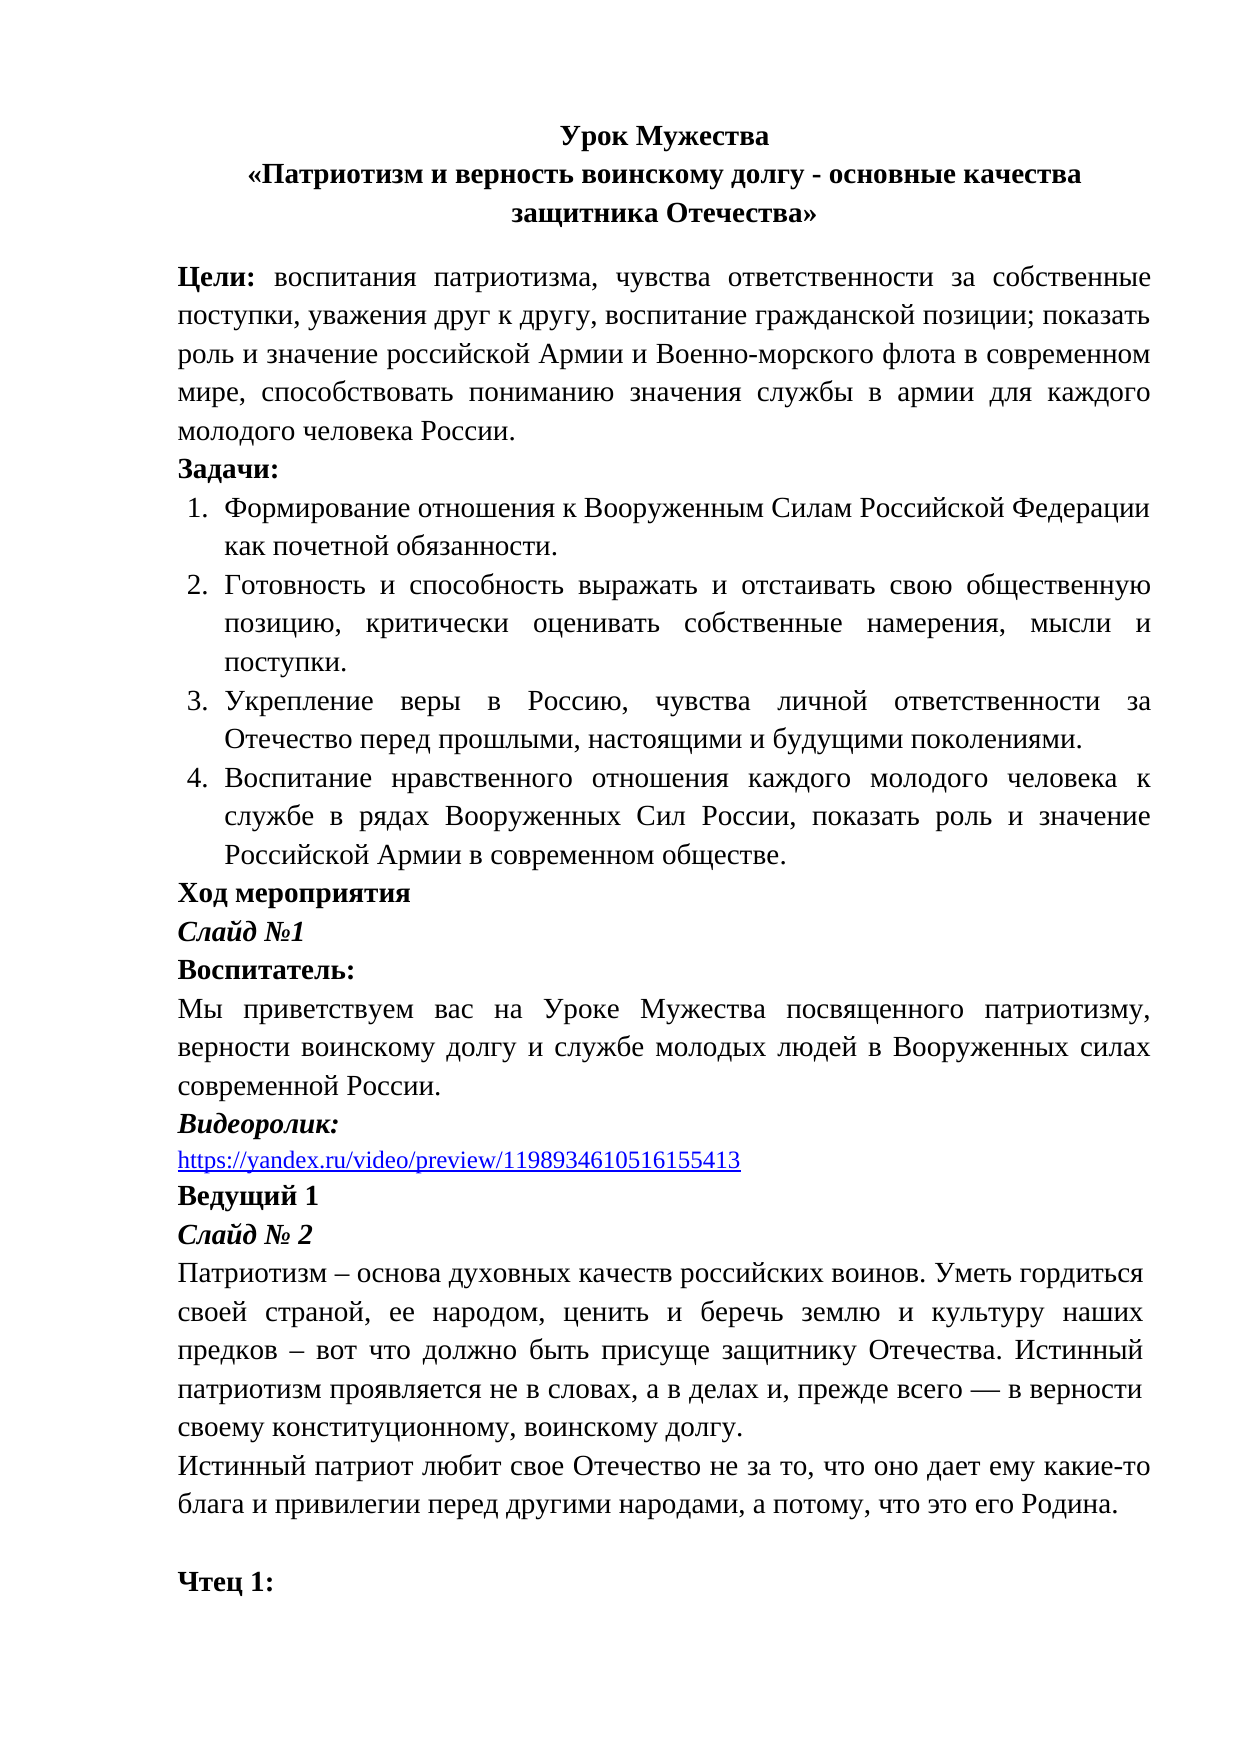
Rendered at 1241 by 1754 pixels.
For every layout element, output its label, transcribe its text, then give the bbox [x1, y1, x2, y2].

text Цели: воспитания патриотизма, чувства ответственности за собственные поступки, уважения друг к другу, воспитание гражданской позиции; показать роль и значение российской Армии и Военно-морского флота в современном мире, способствовать пониманию значения службы в армии для каждого молодого человека России. [177, 259, 1152, 446]
list Воспитание нравственного отношения каждого молодого человека к службе в рядах Вооруженных Сил России, показать роль и значение Российской Армии в современном обществе. [187, 760, 1152, 870]
text Воспитатель: [177, 952, 1152, 986]
text Урок Мужества [177, 118, 1152, 152]
text Видеоролик: [177, 1107, 1152, 1140]
text Патриотизм – основа духовных качеств российских воинов. Уметь гордиться своей страной, ее народом, ценить и беречь землю и культуру наших предков – вот что должно быть присуще защитнику Отечества. Истинный патриотизм проявляется не в словах, а в делах и, прежде всего — в верности своему конституционному, воинскому долгу. [177, 1255, 1144, 1443]
text Истинный патриот любит свое Отечество не за то, что оно дает ему какие-то блага и привилегии перед другими народами, а потому, что это его Родина. [177, 1448, 1152, 1520]
list Укрепление веры в Россию, чувства личной ответственности за Отечество перед прошлыми, настоящими и будущими поколениями. [187, 683, 1152, 755]
text Слайд № 2 [177, 1217, 1152, 1250]
text Мы приветствуем вас на Уроке Мужества посвященного патриотизму, верности воинскому долгу и службе молодых людей в Вооруженных силах современной России. [177, 991, 1152, 1102]
text Слайд №1 [177, 914, 1152, 947]
text https://yandex.ru/video/preview/1198934610516155413 [177, 1145, 1152, 1174]
text Задачи: [177, 451, 1152, 485]
text Ход мероприятия [177, 875, 1152, 909]
list Формирование отношения к Вооруженным Силам Российской Федерации как почетной обязанности. [187, 490, 1152, 562]
text «Патриотизм и верность воинскому долгу - основные качества защитника Отечества» [177, 157, 1152, 229]
list Готовность и способность выражать и отстаивать свою общественную позицию, критически оценивать собственные намерения, мысли и поступки. [187, 567, 1152, 678]
text Чтец 1: [177, 1564, 1152, 1597]
text Ведущий 1 [177, 1178, 1152, 1212]
